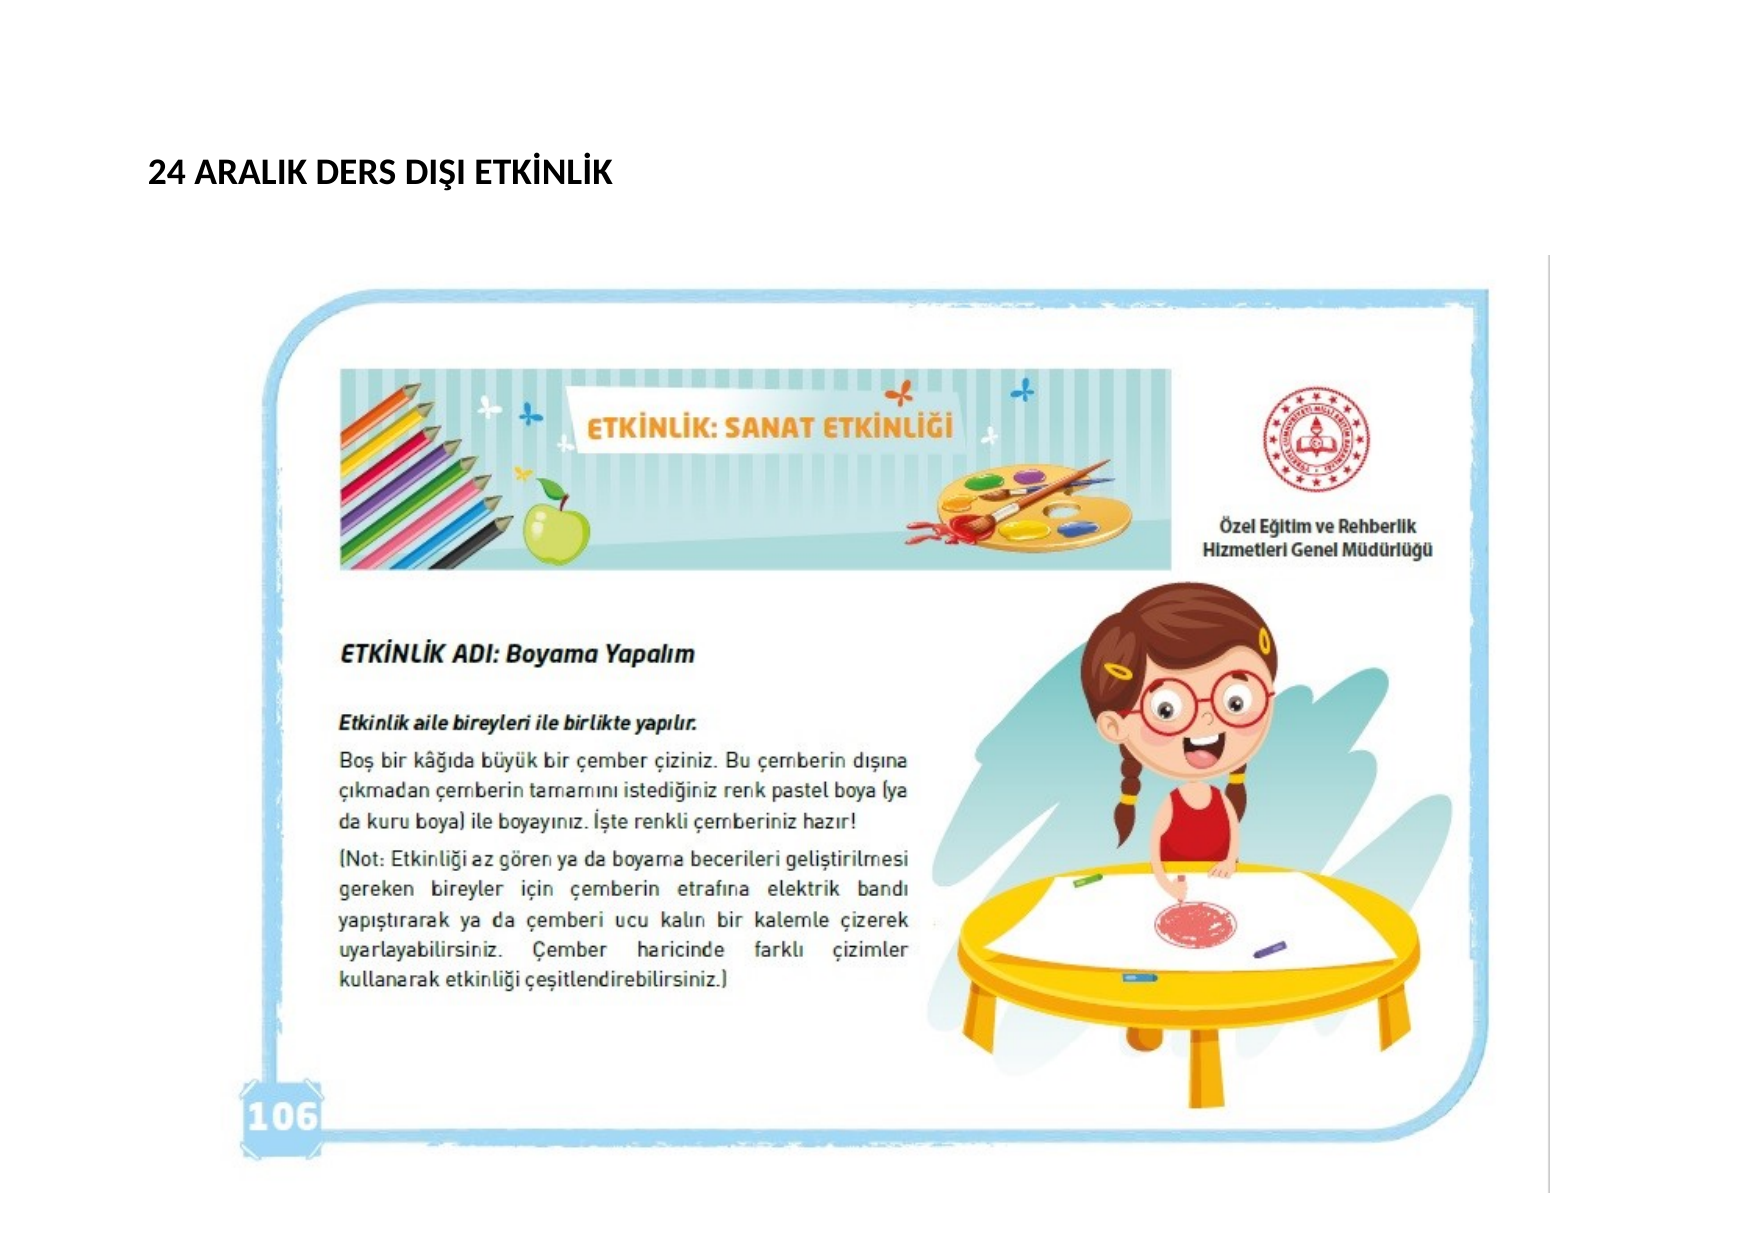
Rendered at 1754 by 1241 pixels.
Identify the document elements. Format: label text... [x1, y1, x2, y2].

text 24 ARALIK DERS DIŞI ETKİNLİK [148, 148, 1606, 193]
picture [220, 255, 1550, 1193]
